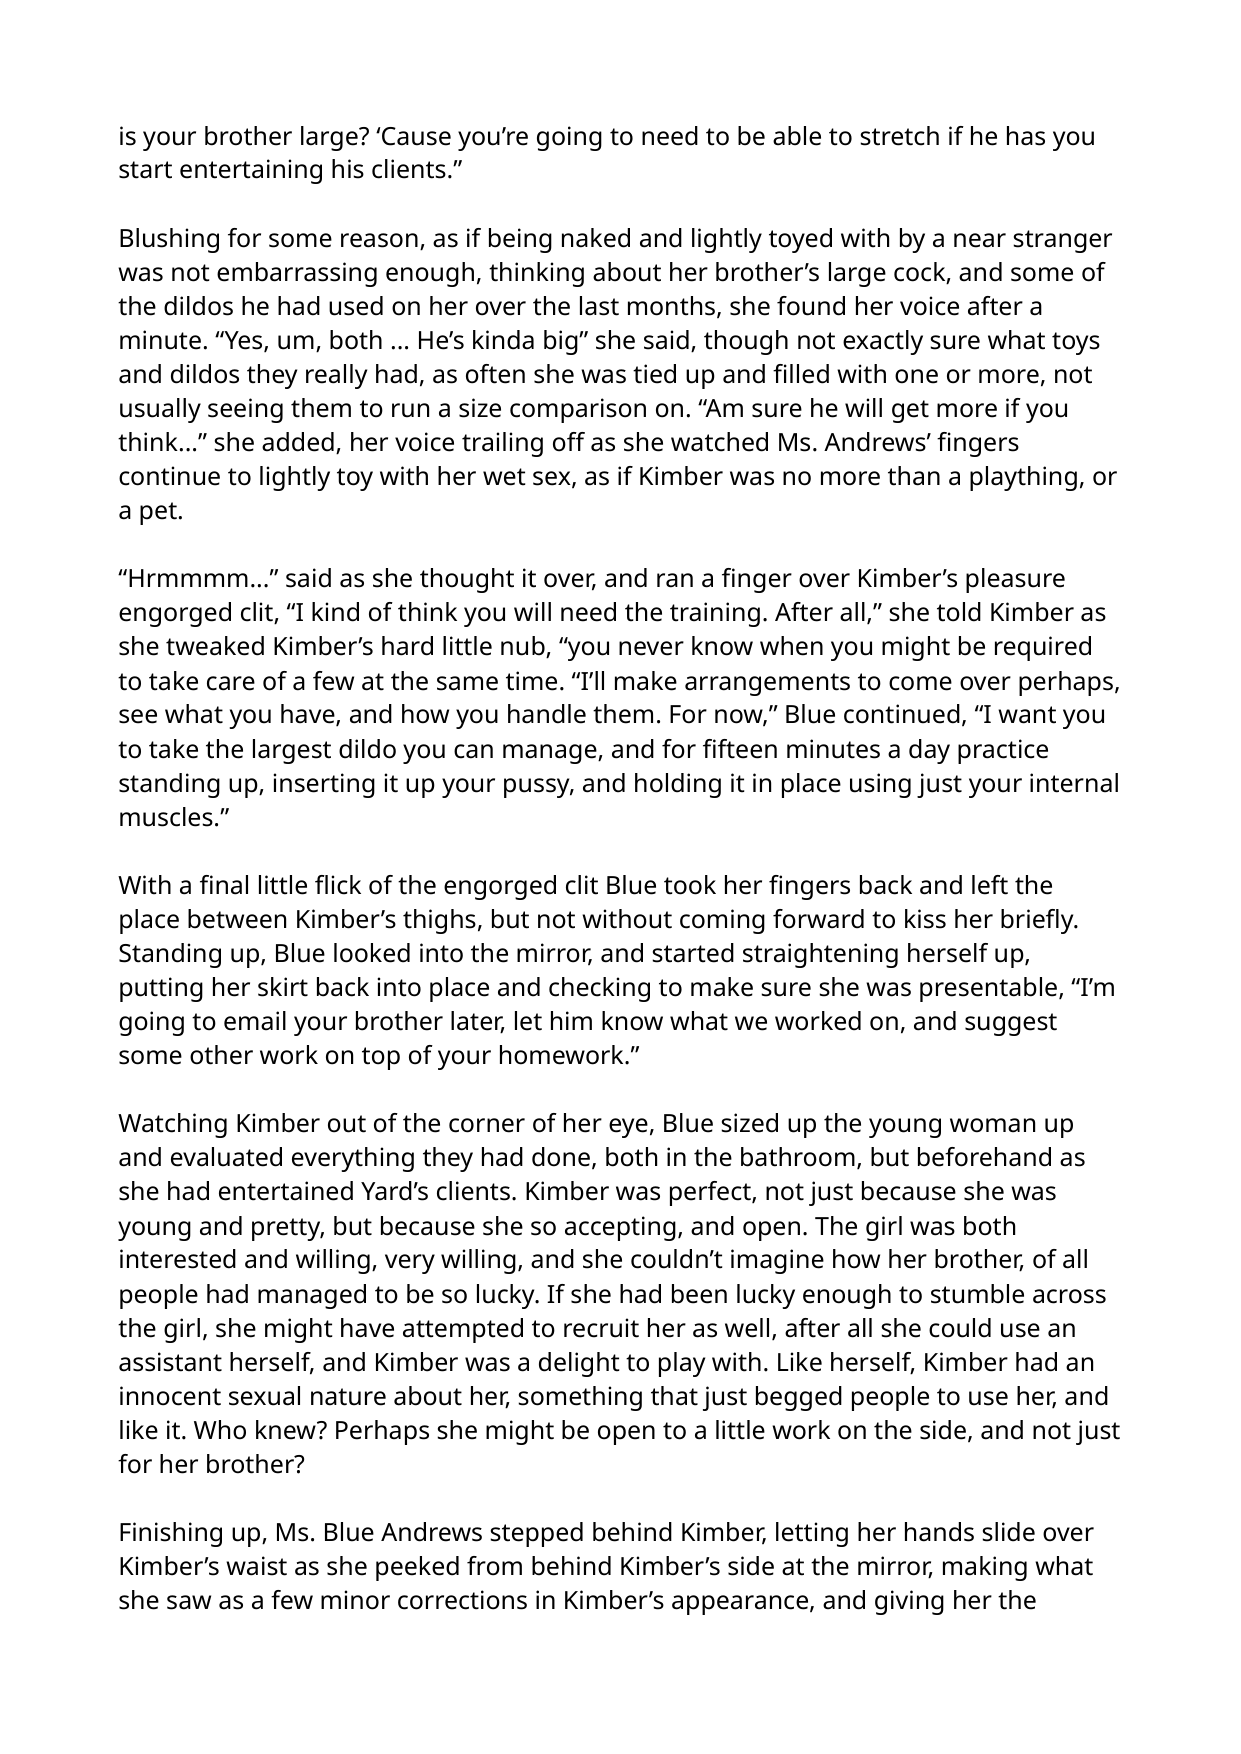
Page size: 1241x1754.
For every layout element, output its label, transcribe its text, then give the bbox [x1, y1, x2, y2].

text “Hrmmmm...” said as she thought it over, and ran a finger over Kimber’s pleasure engorged clit, “I kind of think you will need the training. After all,” she told Kimber as she tweaked Kimber’s hard little nub, “you never know when you might be required to take care of a few at the same time. “I’ll make arrangements to come over perhaps, see what you have, and how you handle them. For now,” Blue continued, “I want you to take the largest dildo you can manage, and for fifteen minutes a day practice standing up, inserting it up your pussy, and holding it in place using just your internal muscles.” [118, 561, 1122, 833]
text Watching Kimber out of the corner of her eye, Blue sized up the young woman up and evaluated everything they had done, both in the bathroom, but beforehand as she had entertained Yard’s clients. Kimber was perfect, not just because she was young and pretty, but because she so accepting, and open. The girl was both interested and willing, very willing, and she couldn’t imagine how her brother, of all people had managed to be so lucky. If she had been lucky enough to stumble across the girl, she might have attempted to recruit her as well, after all she could use an assistant herself, and Kimber was a delight to play with. Like herself, Kimber had an innocent sexual nature about her, something that just begged people to use her, and like it. Who knew? Perhaps she might be open to a little work on the side, and not just for her brother? [118, 1106, 1122, 1481]
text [118, 118, 1122, 186]
text With a final little flick of the engorged clit Blue took her fingers back and left the place between Kimber’s thighs, but not without coming forward to kiss her briefly. Standing up, Blue looked into the mirror, and started straightening herself up, putting her skirt back into place and checking to make sure she was presentable, “I’m going to email your brother later, let him know what we worked on, and suggest some other work on top of your homework.” [118, 867, 1122, 1072]
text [118, 1515, 1122, 1617]
text Blushing for some reason, as if being naked and lightly toyed with by a near stranger was not embarrassing enough, thinking about her brother’s large cock, and some of the dildos he had used on her over the last months, she found her voice after a minute. “Yes, um, both ... He’s kinda big” she said, though not exactly sure what toys and dildos they really had, as often she was tied up and filled with one or more, not usually seeing them to run a size comparison on. “Am sure he will get more if you think...” she added, her voice trailing off as she watched Ms. Andrews’ fingers continue to lightly toy with her wet sex, as if Kimber was no more than a plaything, or a pet. [118, 220, 1122, 527]
